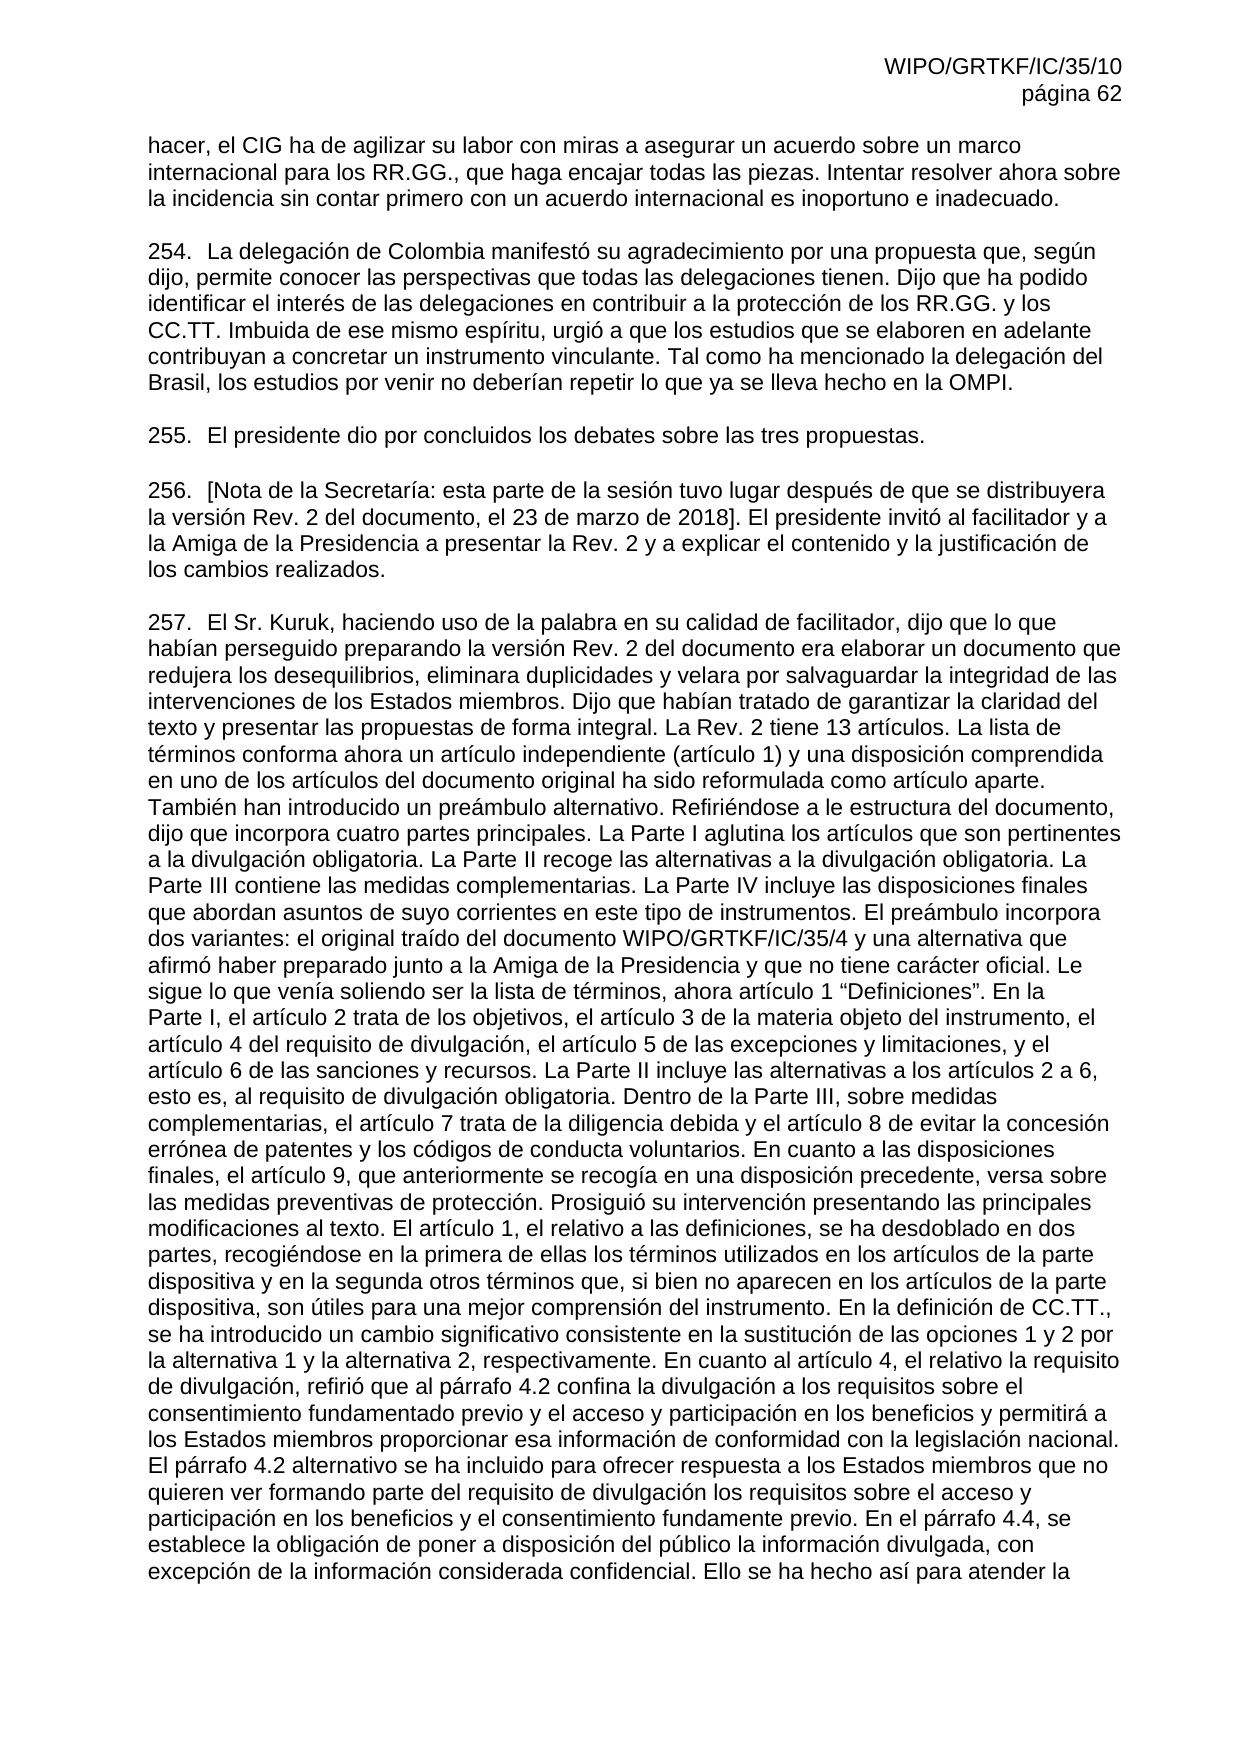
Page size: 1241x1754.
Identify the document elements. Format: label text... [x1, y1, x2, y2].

list [Nota de la Secretaría: esta parte de la sesión tuvo lugar después de que se distribuyera la versión Rev. 2 del documento, el 23 de marzo de 2018]. El presidente invitó al facilitador y a la Amiga de la Presidencia a presentar la Rev. 2 y a explicar el contenido y la justificación de los cambios realizados. [148, 477, 1122, 583]
list La delegación de Colombia manifestó su agradecimiento por una propuesta que, según dijo, permite conocer las perspectivas que todas las delegaciones tienen. Dijo que ha podido identificar el interés de las delegaciones en contribuir a la protección de los RR.GG. y los CC.TT. Imbuida de ese mismo espíritu, urgió a que los estudios que se elaboren en adelante contribuyan a concretar un instrumento vinculante. Tal como ha mencionado la delegación del Brasil, los estudios por venir no deberían repetir lo que ya se lleva hecho en la OMPI. [148, 238, 1122, 396]
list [148, 132, 1122, 211]
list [148, 609, 1122, 1584]
list El presidente dio por concluidos los debates sobre las tres propuestas. [148, 422, 1122, 448]
